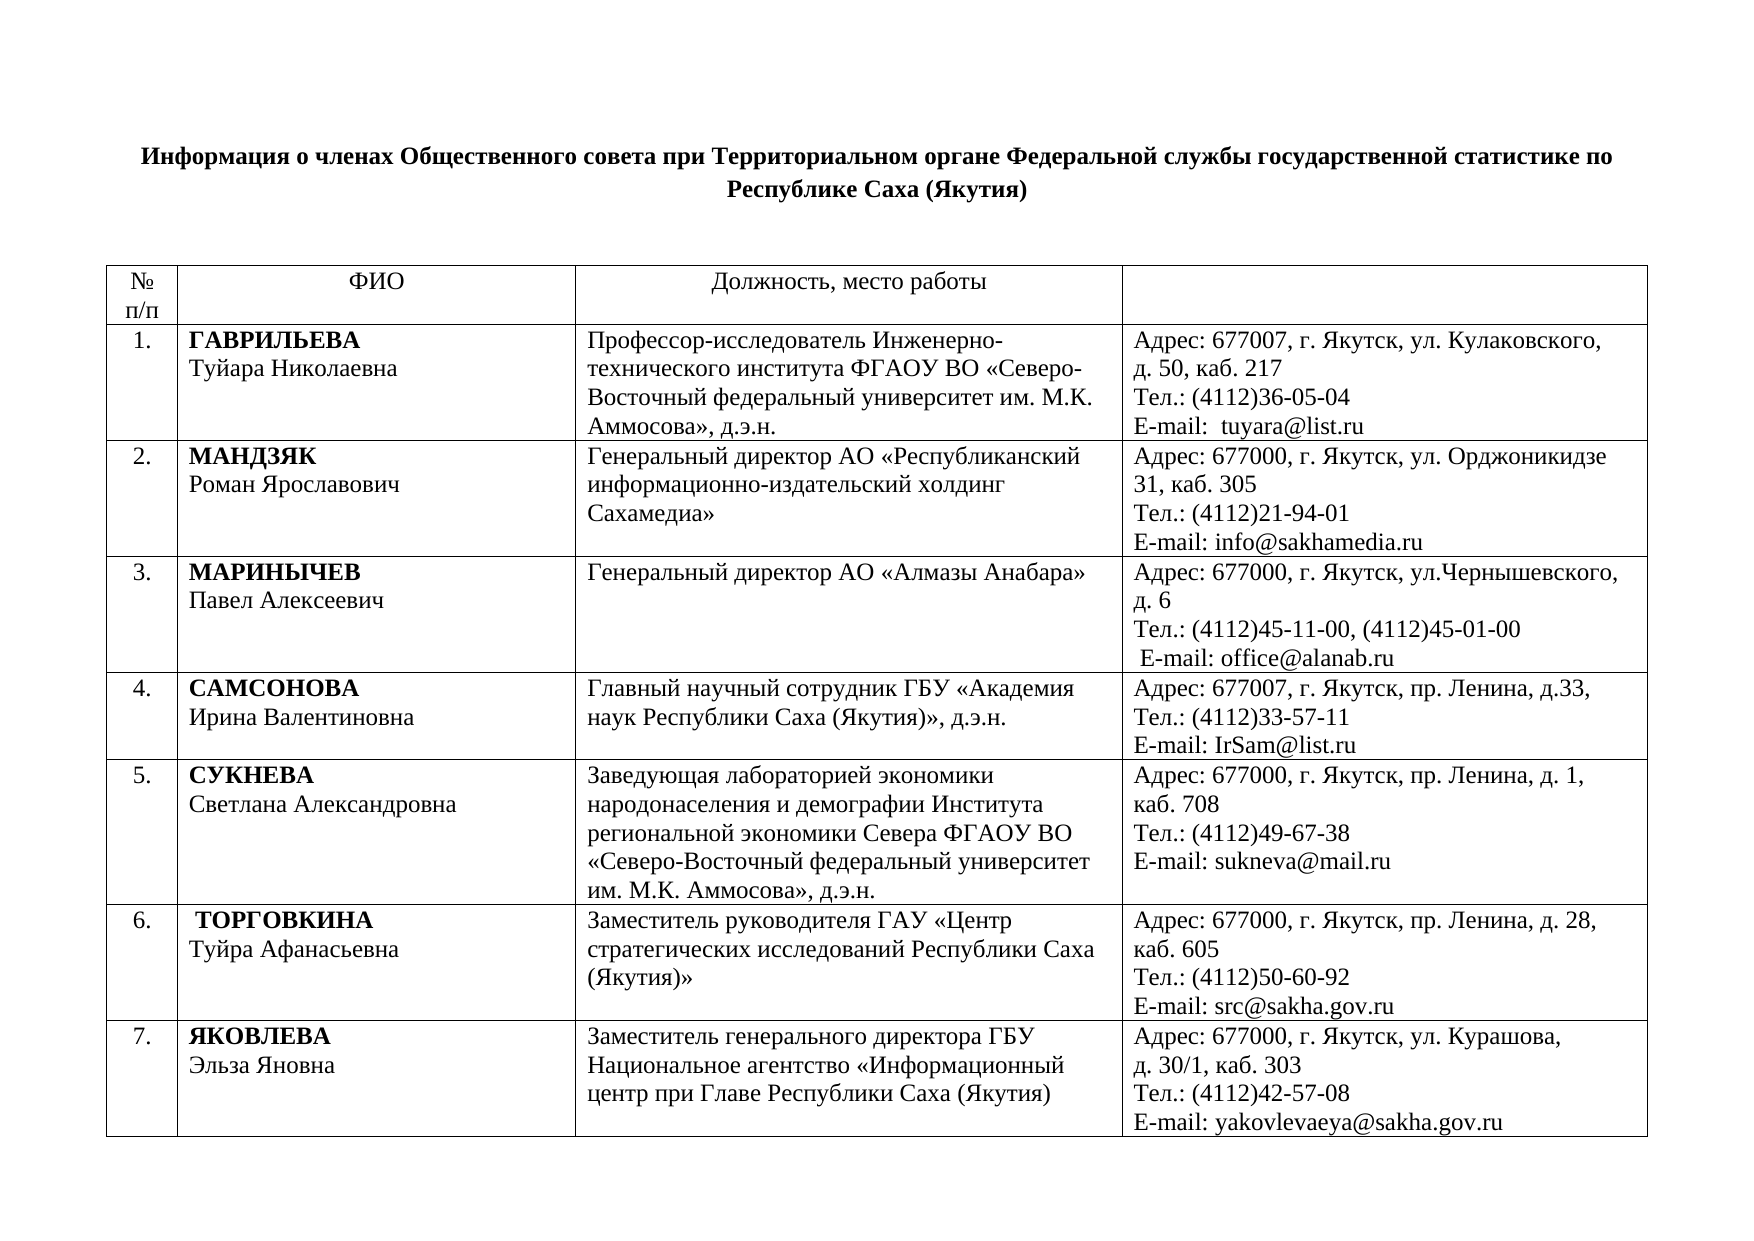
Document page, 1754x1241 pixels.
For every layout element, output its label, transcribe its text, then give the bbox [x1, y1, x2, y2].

table_cell Заместитель руководителя ГАУ «Центр стратегических исследований Республики Саха (Якутия)» [576, 905, 1122, 1020]
table_cell 6. [107, 905, 177, 1020]
table_cell Адрес: 677000, г. Якутск, пр. Ленина, д. 1, каб. 708 Тел.: (4112)49-67-38 E-mail: sukneva@mail.ru [1123, 760, 1647, 904]
table_cell 7. [107, 1021, 177, 1136]
table_cell МАНДЗЯК Роман Ярославович [178, 441, 575, 556]
text Информация о членах Общественного совета при Территориальном органе Федеральной службы государственной статистике по Республике Саха (Якутия) [118, 141, 1636, 203]
table_cell Адрес: 677000, г. Якутск, ул. Орджоникидзе 31, каб. 305 Тел.: (4112)21-94-01 E-mail: info@sakhamedia.ru [1123, 441, 1647, 556]
table_cell Генеральный директор АО «Алмазы Анабара» [576, 557, 1122, 672]
table_cell 1. [107, 325, 177, 440]
table_cell Заведующая лабораторией экономики народонаселения и демографии Института региональной экономики Севера ФГАОУ ВО «Северо-Восточный федеральный университет им. М.К. Аммосова», д.э.н. [576, 760, 1122, 904]
table_cell ГАВРИЛЬЕВА Туйара Николаевна [178, 325, 575, 440]
table_cell СУКНЕВА Светлана Александровна [178, 760, 575, 904]
table_cell Адрес: 677000, г. Якутск, ул. Курашова, д. 30/1, каб. 303 Тел.: (4112)42-57-08 E-mail: yakovlevaeya@sakha.gov.ru [1123, 1021, 1647, 1136]
table_cell Адрес: 677000, г. Якутск, ул.Чернышевского, д. 6 Тел.: (4112)45-11-00, (4112)45-01-00 E-mail: office@alanab.ru [1123, 557, 1647, 672]
table_cell Генеральный директор АО «Республиканский информационно-издательский холдинг Сахамедиа» [576, 441, 1122, 556]
table_cell ТОРГОВКИНА Туйра Афанасьевна [178, 905, 575, 1020]
table_cell 2. [107, 441, 177, 556]
table_cell 4. [107, 673, 177, 759]
table_header Должность, место работы [576, 266, 1122, 324]
table_cell Заместитель генерального директора ГБУ Национальное агентство «Информационный центр при Главе Республики Саха (Якутия) [576, 1021, 1122, 1136]
table_cell Профессор-исследователь Инженерно-технического института ФГАОУ ВО «Северо-Восточный федеральный университет им. М.К. Аммосова», д.э.н. [576, 325, 1122, 440]
table_header № п/п [107, 266, 177, 324]
table_header ФИО [178, 266, 575, 324]
table_cell Адрес: 677007, г. Якутск, ул. Кулаковского, д. 50, каб. 217 Тел.: (4112)36-05-04 E-mail: tuyara@list.ru [1123, 325, 1647, 440]
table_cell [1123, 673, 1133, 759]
table_cell САМСОНОВА Ирина Валентиновна [178, 673, 575, 759]
table_header [1123, 266, 1647, 324]
table_cell 3. [107, 557, 177, 672]
table_cell ЯКОВЛЕВА Эльза Яновна [178, 1021, 575, 1136]
table_cell МАРИНЫЧЕВ Павел Алексеевич [178, 557, 575, 672]
table_cell Адрес: 677000, г. Якутск, пр. Ленина, д. 28, каб. 605 Тел.: (4112)50-60-92 E-mail: src@sakha.gov.ru [1123, 905, 1647, 1020]
table_cell Адрес: 677007, г. Якутск, пр. Ленина, д.33, Тел.: (4112)33-57-11 E-mail: IrSam@list.ru [1350, 673, 1647, 759]
table_cell Главный научный сотрудник ГБУ «Академия наук Республики Саха (Якутия)», д.э.н. [576, 673, 1122, 759]
table_cell 5. [107, 760, 177, 904]
